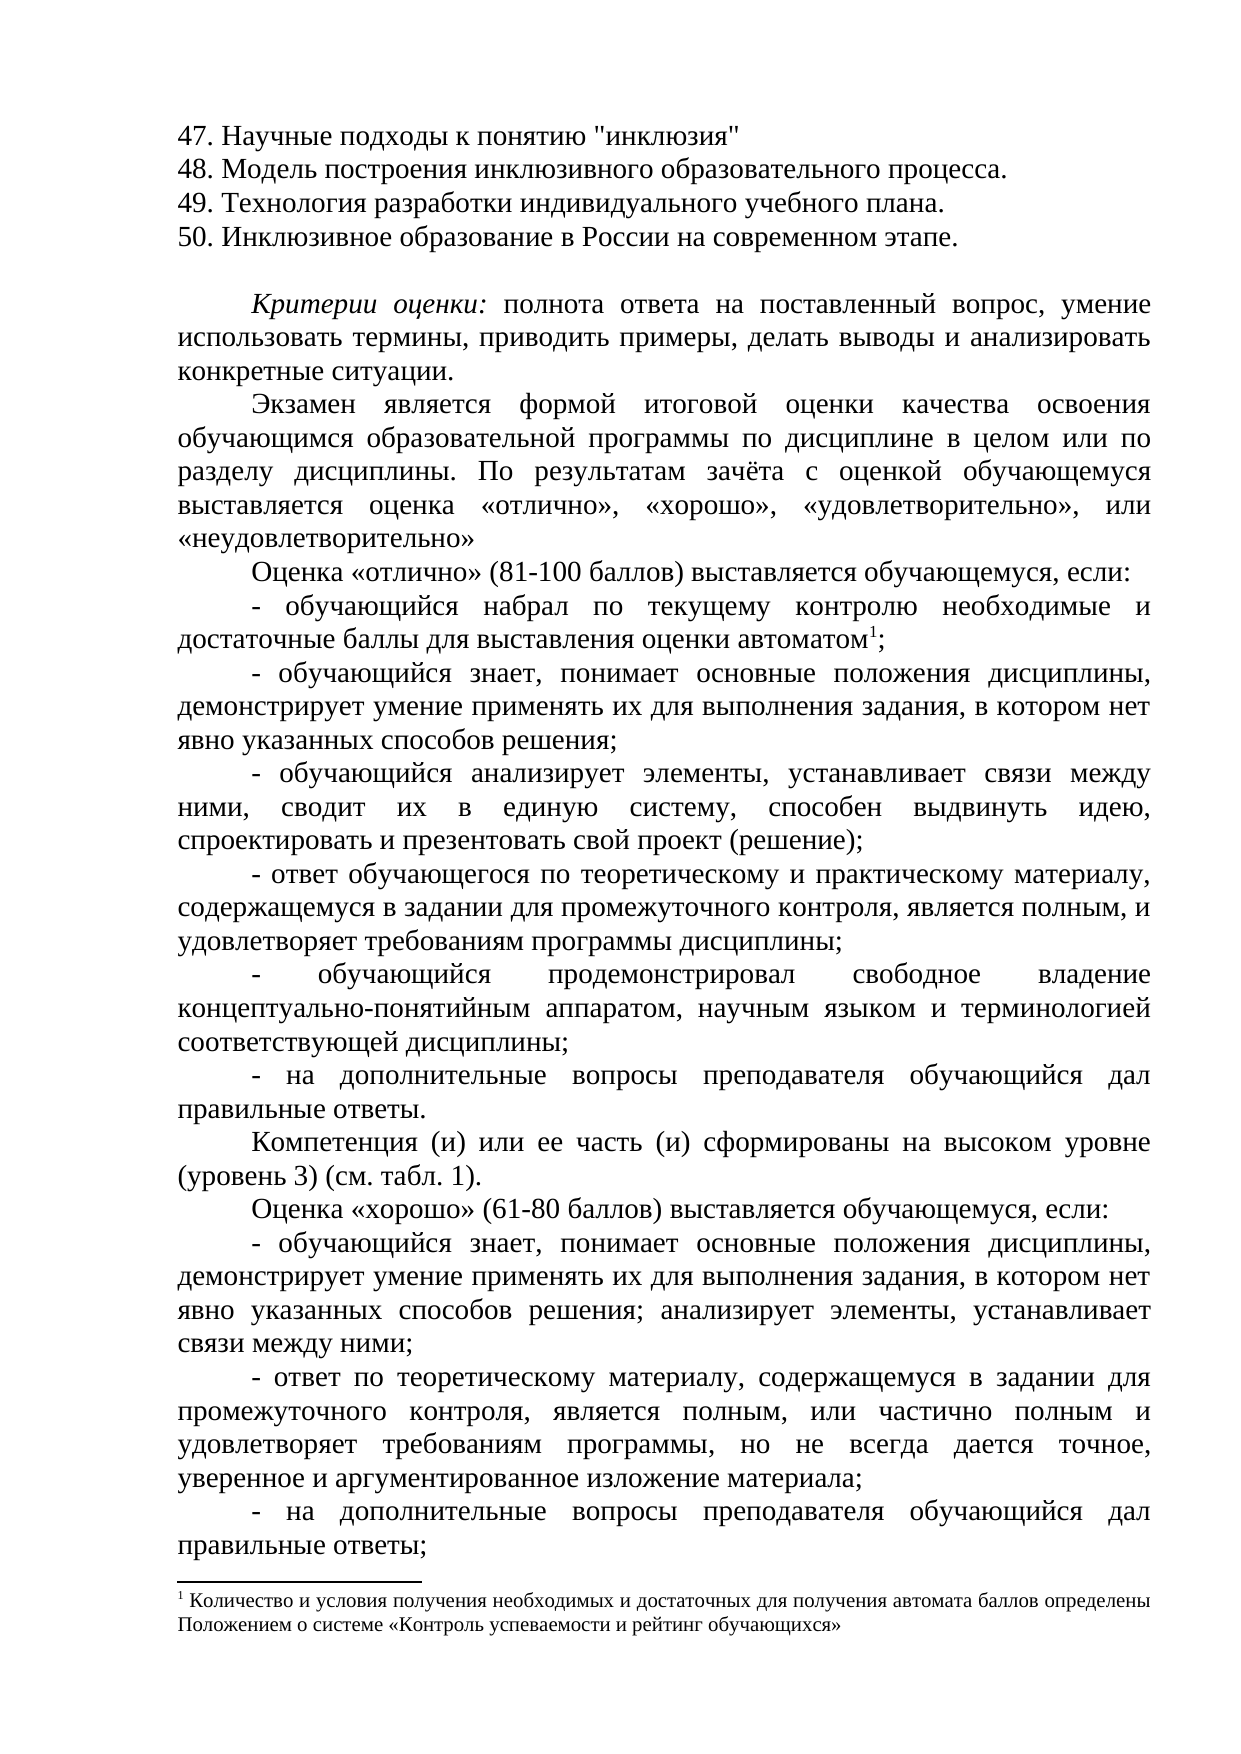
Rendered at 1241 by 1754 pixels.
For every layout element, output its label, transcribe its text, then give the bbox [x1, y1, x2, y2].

text Критерии оценки: полнота ответа на поставленный вопрос, умение использовать термины, приводить примеры, делать выводы и анализировать конкретные ситуации. [177, 286, 1152, 386]
text Экзамен является формой итоговой оценки качества освоения обучающимся образовательной программы по дисциплине в целом или по разделу дисциплины. По результатам зачёта с оценкой обучающемуся выставляется оценка «отлично», «хорошо», «удовлетворительно», или «неудовлетворительно» [177, 386, 1152, 554]
text 49. Технология разработки индивидуального учебного плана. [177, 185, 1152, 219]
text 50. Инклюзивное образование в России на современном этапе. [177, 219, 1152, 252]
text Оценка «отлично» (81-100 баллов) выставляется обучающемуся, если: [177, 554, 1152, 588]
text - на дополнительные вопросы преподавателя обучающийся дал правильные ответы; [177, 1493, 1152, 1560]
text - обучающийся знает, понимает основные положения дисциплины, демонстрирует умение применять их для выполнения задания, в котором нет явно указанных способов решения; [177, 655, 1152, 755]
text - обучающийся продемонстрировал свободное владение концептуально-понятийным аппаратом, научным языком и терминологией соответствующей дисциплины; [177, 957, 1152, 1057]
text 47. Научные подходы к понятию "инклюзия" [177, 118, 1152, 152]
text - обучающийся знает, понимает основные положения дисциплины, демонстрирует умение применять их для выполнения задания, в котором нет явно указанных способов решения; анализирует элементы, устанавливает связи между ними; [177, 1225, 1152, 1359]
text - на дополнительные вопросы преподавателя обучающийся дал правильные ответы. [177, 1057, 1152, 1124]
text Компетенция (и) или ее часть (и) сформированы на высоком уровне (уровень 3) (см. табл. 1). [177, 1124, 1152, 1191]
text - ответ обучающегося по теоретическому и практическому материалу, содержащемуся в задании для промежуточного контроля, является полным, и удовлетворяет требованиям программы дисциплины; [177, 856, 1152, 957]
text Оценка «хорошо» (61-80 баллов) выставляется обучающемуся, если: [177, 1191, 1152, 1225]
text - обучающийся набрал по текущему контролю необходимые и достаточные баллы для выставления оценки автоматом; [177, 588, 1152, 655]
text - обучающийся анализирует элементы, устанавливает связи между ними, сводит их в единую систему, способен выдвинуть идею, спроектировать и презентовать свой проект (решение); [177, 755, 1152, 856]
text - ответ по теоретическому материалу, содержащемуся в задании для промежуточного контроля, является полным, или частично полным и удовлетворяет требованиям программы, но не всегда дается точное, уверенное и аргументированное изложение материала; [177, 1359, 1152, 1493]
text 48. Модель построения инклюзивного образовательного процесса. [177, 152, 1152, 185]
